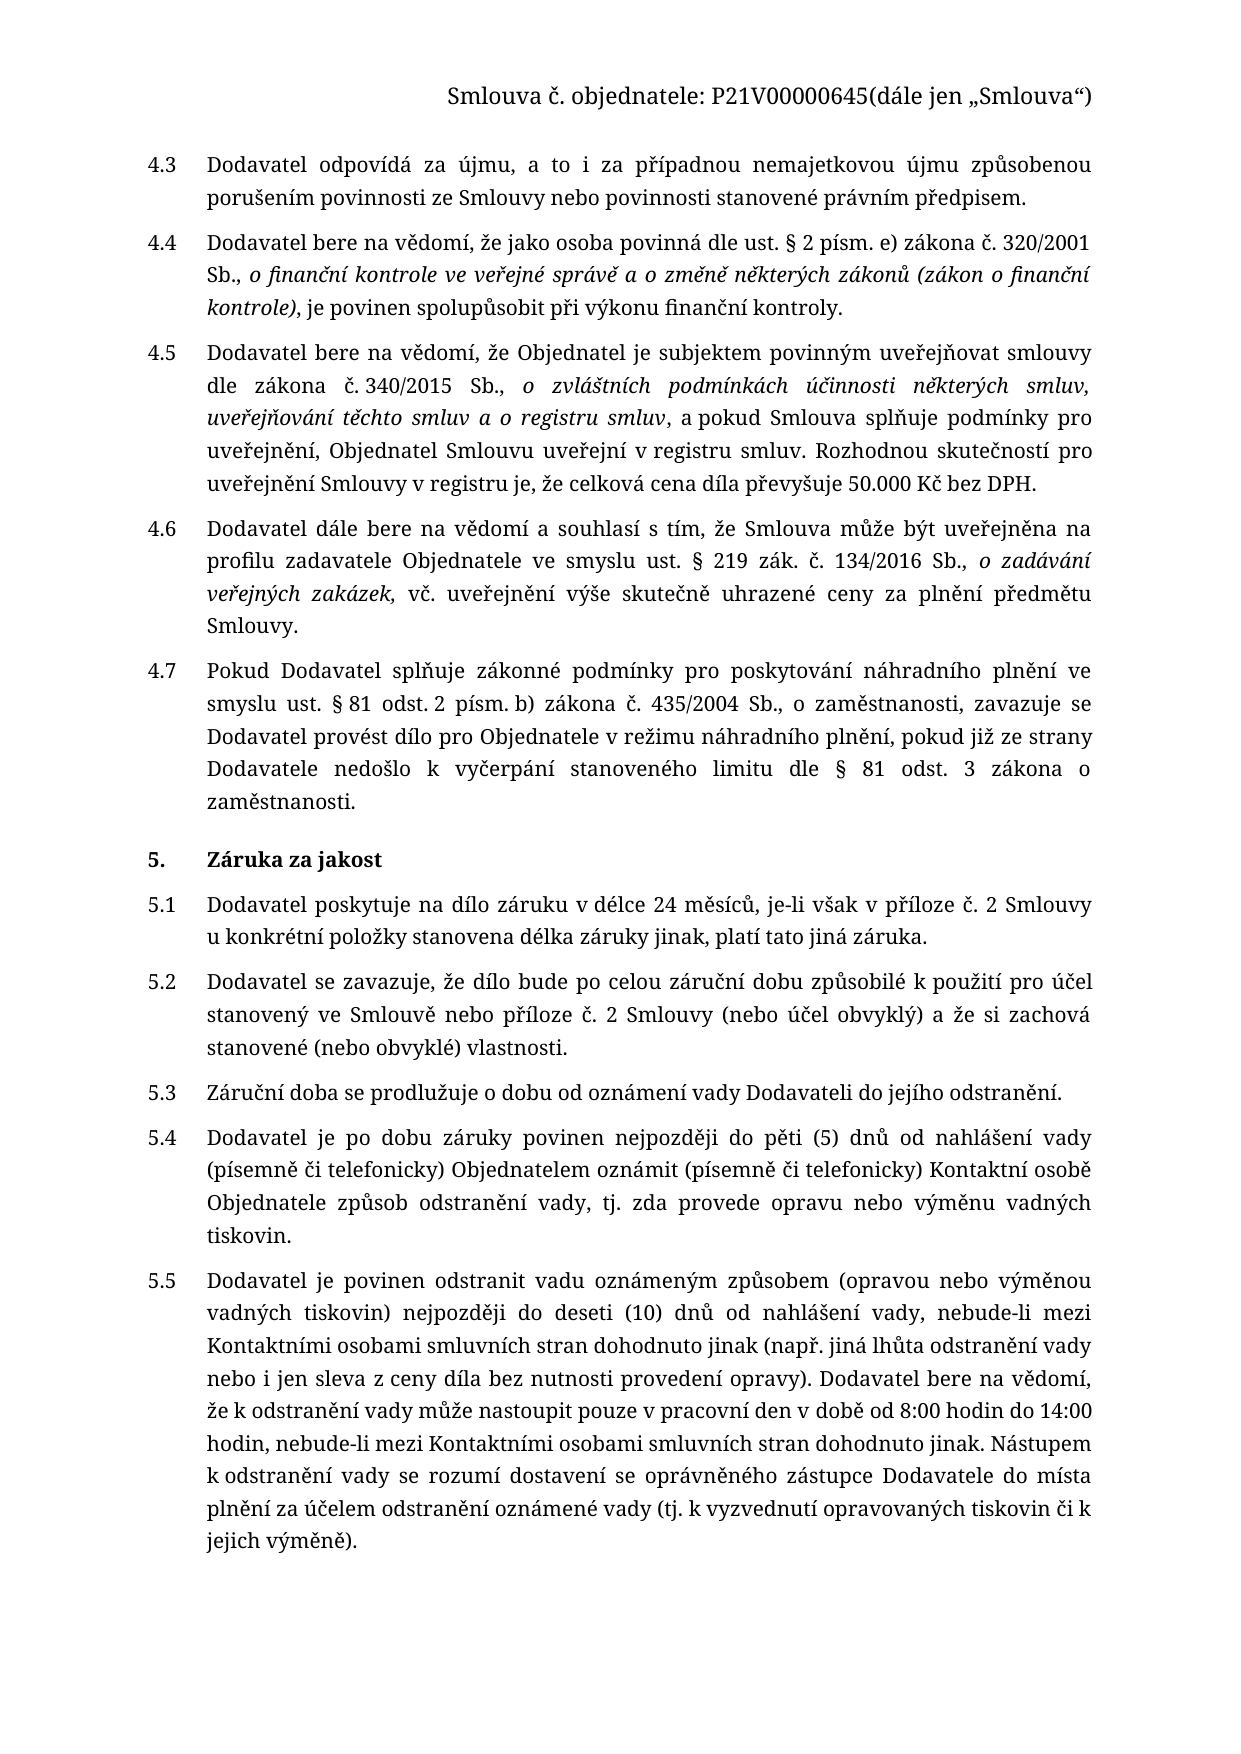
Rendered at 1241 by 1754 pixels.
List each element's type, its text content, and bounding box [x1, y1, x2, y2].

list Dodavatel odpovídá za újmu, a to i za případnou nemajetkovou újmu způsobenou porušením povinnosti ze Smlouvy nebo povinnosti stanovené právním předpisem. [148, 150, 1093, 211]
list Pokud Dodavatel splňuje zákonné podmínky pro poskytování náhradního plnění ve smyslu ust. § 81 odst. 2 písm. b) zákona č. 435/2004 Sb., o zaměstnanosti, zavazuje se Dodavatel provést dílo pro Objednatele v režimu náhradního plnění, pokud již ze strany Dodavatele nedošlo k vyčerpání stanoveného limitu dle § 81 odst. 3 zákona o zaměstnanosti. [148, 657, 1093, 816]
list Dodavatel se zavazuje, že dílo bude po celou záruční dobu způsobilé k použití pro účel stanovený ve Smlouvě nebo příloze č. 2 Smlouvy (nebo účel obvyklý) a že si zachová stanovené (nebo obvyklé) vlastnosti. [148, 967, 1093, 1061]
list Dodavatel bere na vědomí, že jako osoba povinná dle ust. § 2 písm. e) zákona č. 320/2001 Sb., o finanční kontrole ve veřejné správě a o změně některých zákonů (zákon o finanční kontrole), je povinen spolupůsobit při výkonu finanční kontroly. [148, 228, 1093, 322]
list Dodavatel je po dobu záruky povinen nejpozději do pěti (5) dnů od nahlášení vady (písemně či telefonicky) Objednatelem oznámit (písemně či telefonicky) Kontaktní osobě Objednatele způsob odstranění vady, tj. zda provede opravu nebo výměnu vadných tiskovin. [148, 1123, 1093, 1249]
list Dodavatel poskytuje na dílo záruku v délce 24 měsíců, je-li však v příloze č. 2 Smlouvy u konkrétní položky stanovena délka záruky jinak, platí tato jiná záruka. [148, 890, 1093, 951]
list Záruční doba se prodlužuje o dobu od oznámení vady Dodavateli do jejího odstranění. [148, 1078, 1093, 1106]
list Dodavatel je povinen odstranit vadu oznámeným způsobem (opravou nebo výměnou vadných tiskovin) nejpozději do deseti (10) dnů od nahlášení vady, nebude-li mezi Kontaktními osobami smluvních stran dohodnuto jinak (např. jiná lhůta odstranění vady nebo i jen sleva z ceny díla bez nutnosti provedení opravy). Dodavatel bere na vědomí, že k odstranění vady může nastoupit pouze v pracovní den v době od 8:00 hodin do 14:00 hodin, nebude-li mezi Kontaktními osobami smluvních stran dohodnuto jinak. Nástupem k odstranění vady se rozumí dostavení se oprávněného zástupce Dodavatele do místa plnění za účelem odstranění oznámené vady (tj. k vyzvednutí opravovaných tiskovin či k jejich výměně). [148, 1266, 1093, 1555]
list Záruka za jakost [148, 845, 1093, 873]
list Dodavatel bere na vědomí, že Objednatel je subjektem povinným uveřejňovat smlouvy dle zákona č. 340/2015 Sb., o zvláštních podmínkách účinnosti některých smluv, uveřejňování těchto smluv a o registru smluv, a pokud Smlouva splňuje podmínky pro uveřejnění, Objednatel Smlouvu uveřejní v registru smluv. Rozhodnou skutečností pro uveřejnění Smlouvy v registru je, že celková cena díla převyšuje 50.000 Kč bez DPH. [148, 338, 1093, 497]
list Dodavatel dále bere na vědomí a souhlasí s tím, že Smlouva může být uveřejněna na profilu zadavatele Objednatele ve smyslu ust. § 219 zák. č. 134/2016 Sb., o zadávání veřejných zakázek, vč. uveřejnění výše skutečně uhrazené ceny za plnění předmětu Smlouvy. [148, 514, 1093, 640]
